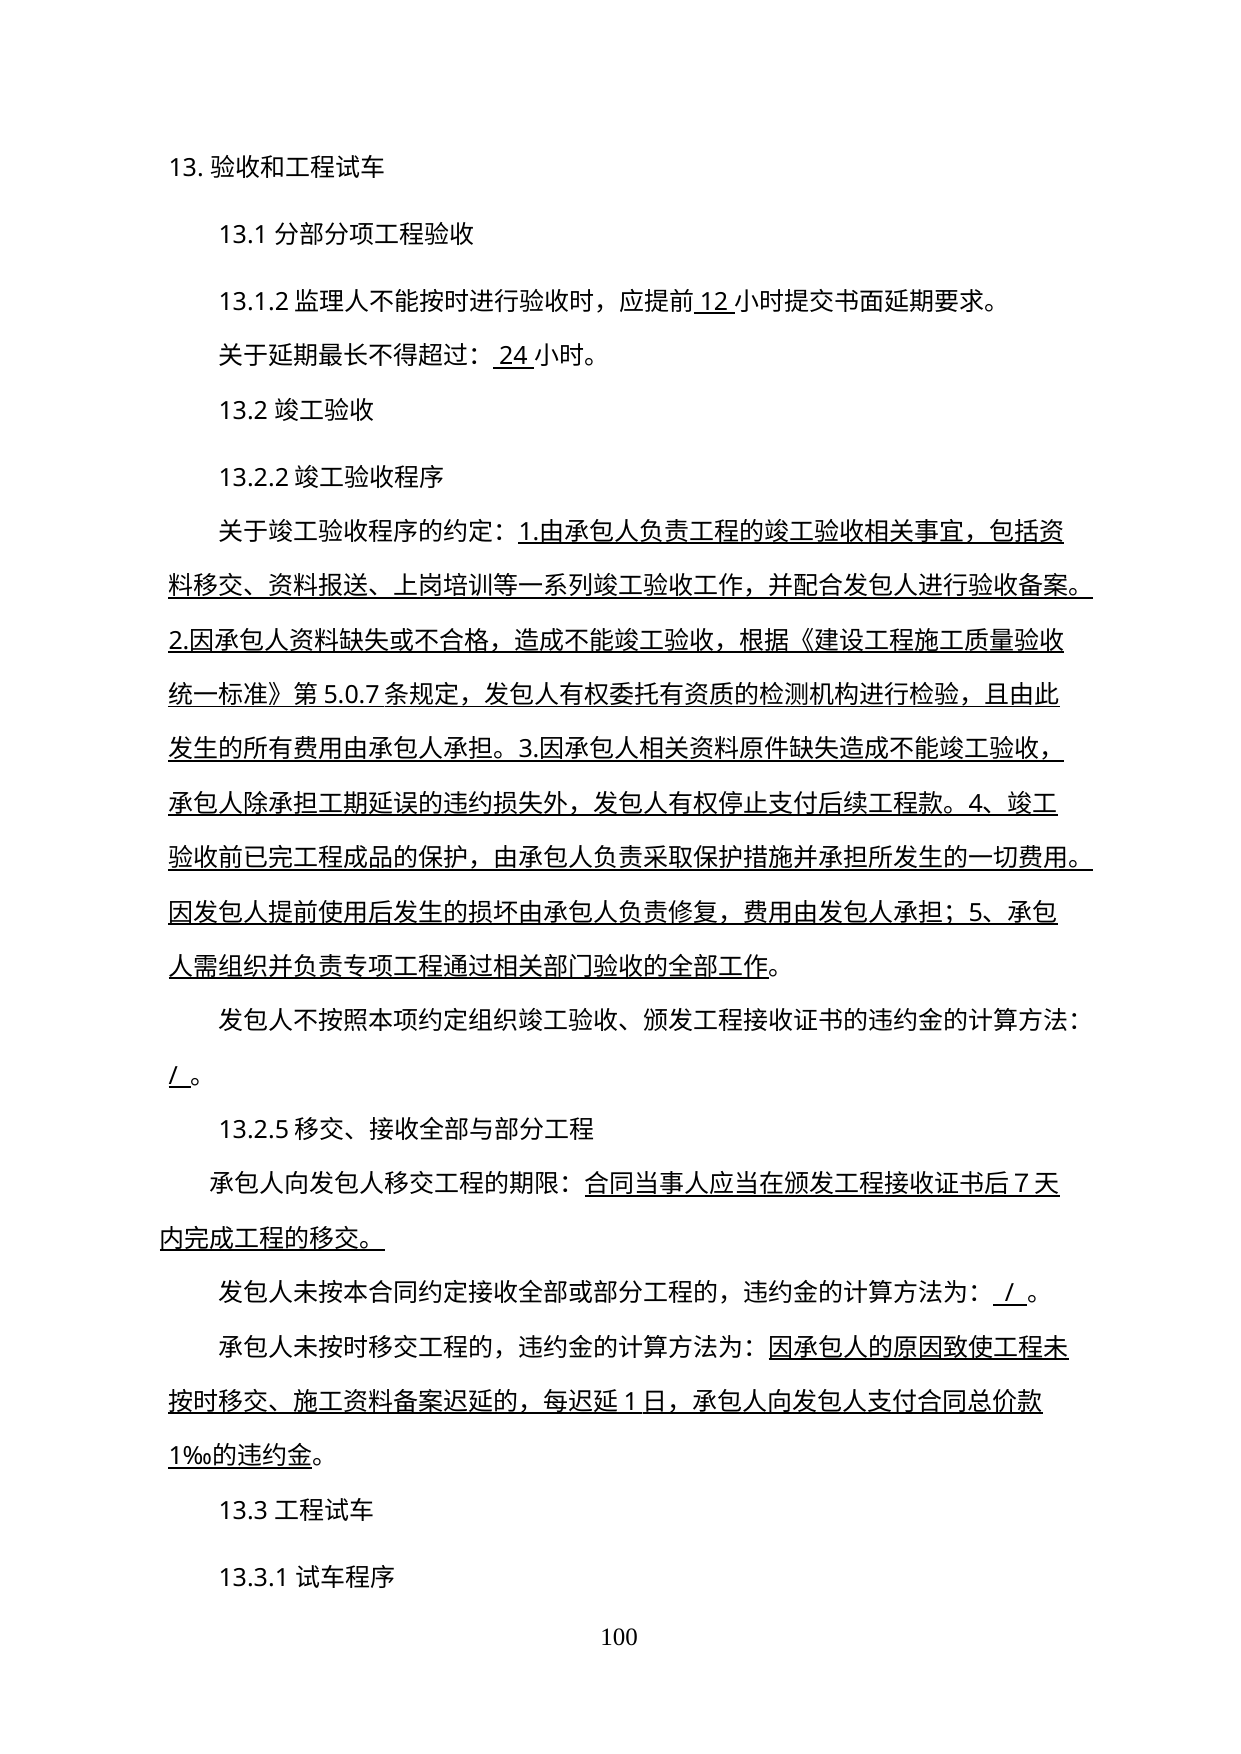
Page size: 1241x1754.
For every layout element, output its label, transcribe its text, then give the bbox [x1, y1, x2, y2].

text 13.3.1 试车程序 [168, 1557, 1069, 1593]
text 承包人未按时移交工程的，违约金的计算方法为：因承包人的原因致使工程未按时移交、施工资料备案迟延的，每迟延1日，承包人向发包人支付合同总价款1‰的违约金。 [168, 1327, 1069, 1472]
text 关于竣工验收程序的约定：1.由承包人负责工程的竣工验收相关事宜，包括资料移交、资料报送、上岗培训等一系列竣工验收工作，并配合发包人进行验收备案。2.因承包人资料缺失或不合格，造成不能竣工验收，根据《建设工程施工质量验收统一标准》第5.0.7条规定，发包人有权委托有资质的检测机构进行检验，且由此发生的所有费用由承包人承担。3.因承包人相关资料原件缺失造成不能竣工验收，承包人除承担工期延误的违约损失外，发包人有权停止支付后续工程款。4、竣工验收前已完工程成品的保护，由承包人负责采取保护措施并承担所发生的一切费用。因发包人提前使用后发生的损坏由承包人负责修复，费用由发包人承担；5、承包人需组织并负责专项工程通过相关部门验收的全部工作。 [168, 871, 1069, 983]
text 承包人向发包人移交工程的期限：合同当事人应当在颁发工程接收证书后７天内完成工程的移交。 [159, 1164, 1078, 1254]
text 13.2.5移交、接收全部与部分工程 [168, 1109, 1069, 1146]
text 13.1.2监理人不能按时进行验收时，应提前 12 小时提交书面延期要求。 [168, 281, 1069, 318]
text 关于延期最长不得超过： 24 小时。 [168, 336, 1069, 372]
text 13.2.2竣工验收程序 [168, 457, 1069, 493]
text 发包人不按照本项约定组织竣工验收、颁发工程接收证书的违约金的计算方法：/ 。 [168, 1001, 1069, 1091]
text 发包人未按本合同约定接收全部或部分工程的，违约金的计算方法为： / 。 [168, 1273, 1069, 1309]
text 13.3 工程试车 [168, 1490, 1069, 1526]
text 关于竣工验收程序的约定：1.由承包人负责工程的竣工验收相关事宜，包括资料移交、资料报送、上岗培训等一系列竣工验收工作，并配合发包人进行验收备案。2.因承包人资料缺失或不合格，造成不能竣工验收，根据《建设工程施工质量验收统一标准》第5.0.7条规定，发包人有权委托有资质的检测机构进行检验，且由此发生的所有费用由承包人承担。3.因承包人相关资料原件缺失造成不能竣工验收，承包人除承担工期延误的违约损失外，发包人有权停止支付后续工程款。4、竣工验收前已完工程成品的保护，由承包人负责采取保护措施并承担所发生的一切费用。因发包人提前使用后发生的损坏由承包人负责修复，费用由发包人承担；5、承包人需组织并负责专项工程通过相关部门验收的全部工作。 [168, 511, 1069, 597]
text 13.2 竣工验收 [168, 390, 1069, 426]
text 13. 验收和工程试车 [168, 148, 1069, 184]
text 关于竣工验收程序的约定：1.由承包人负责工程的竣工验收相关事宜，包括资料移交、资料报送、上岗培训等一系列竣工验收工作，并配合发包人进行验收备案。2.因承包人资料缺失或不合格，造成不能竣工验收，根据《建设工程施工质量验收统一标准》第5.0.7条规定，发包人有权委托有资质的检测机构进行检验，且由此发生的所有费用由承包人承担。3.因承包人相关资料原件缺失造成不能竣工验收，承包人除承担工期延误的违约损失外，发包人有权停止支付后续工程款。4、竣工验收前已完工程成品的保护，由承包人负责采取保护措施并承担所发生的一切费用。因发包人提前使用后发生的损坏由承包人负责修复，费用由发包人承担；5、承包人需组织并负责专项工程通过相关部门验收的全部工作。 [168, 599, 1069, 869]
text 13.1 分部分项工程验收 [168, 214, 1069, 251]
